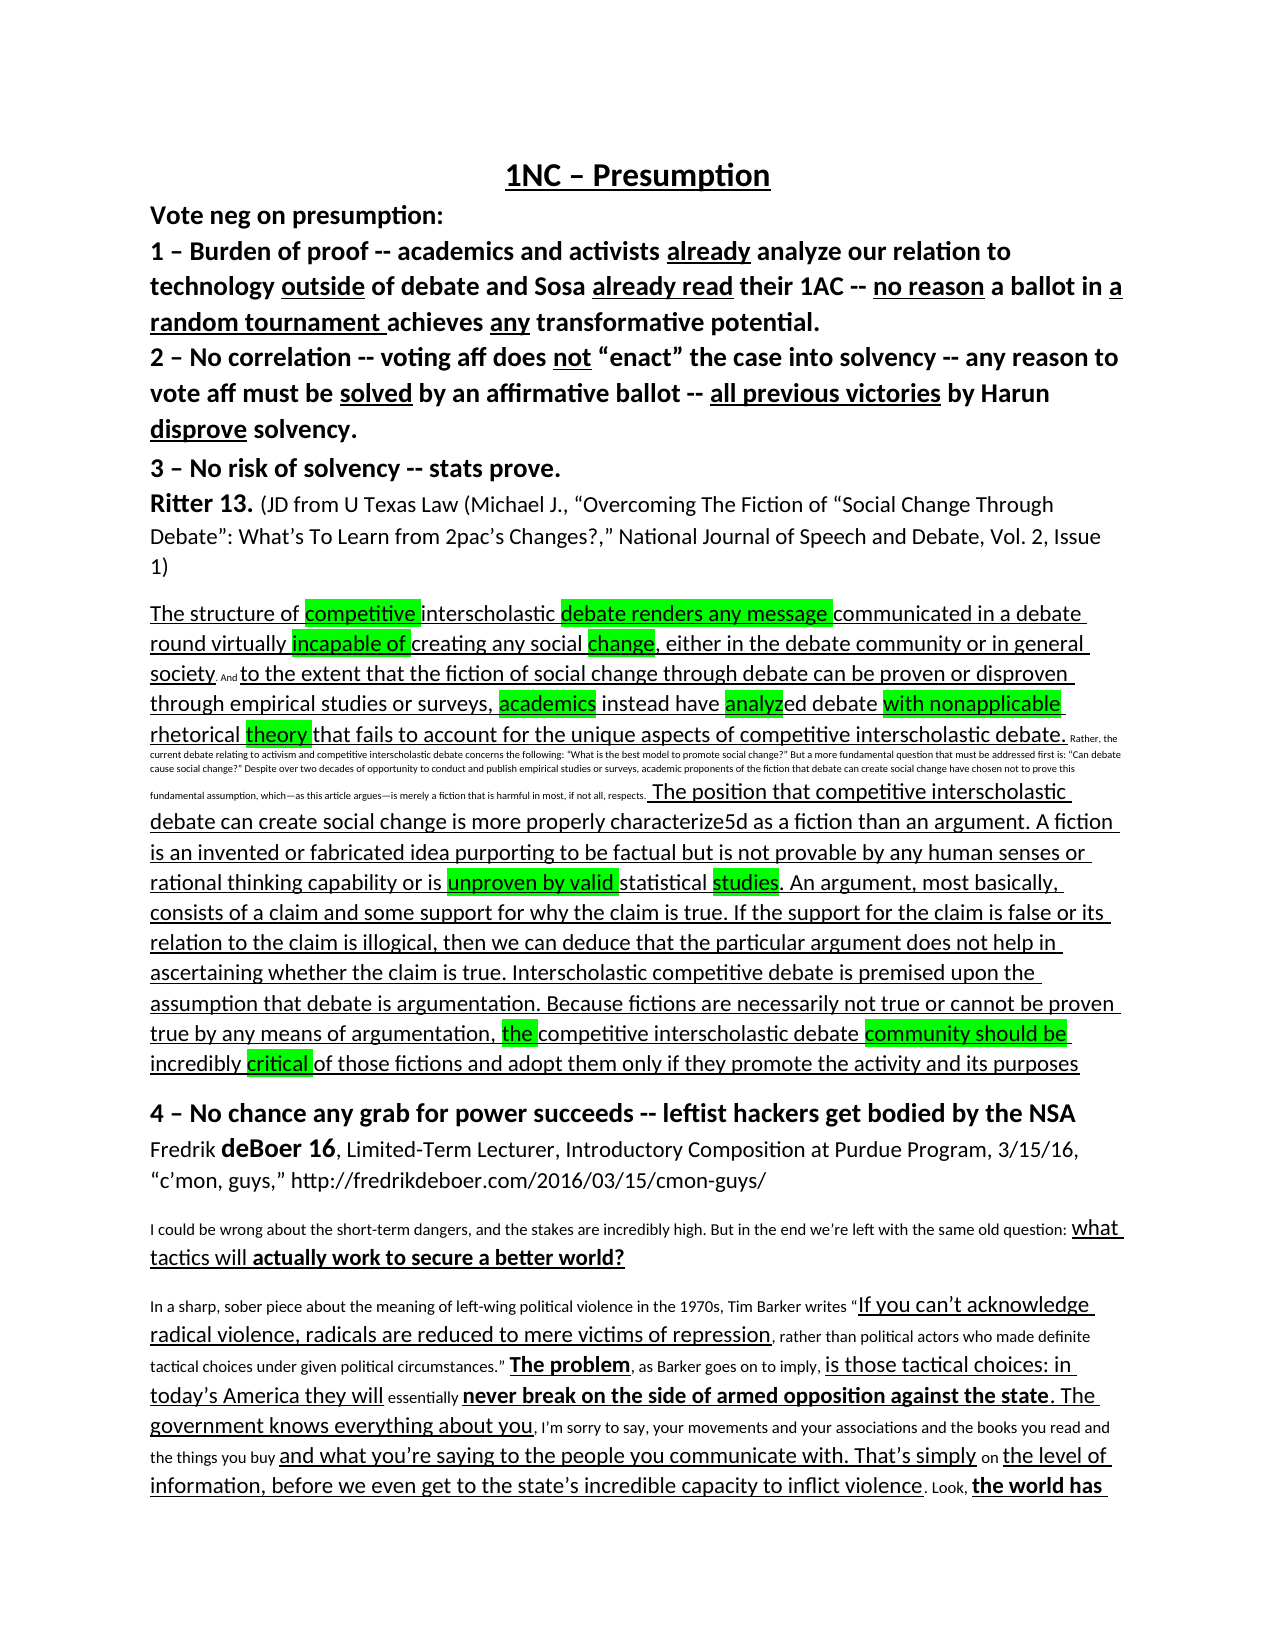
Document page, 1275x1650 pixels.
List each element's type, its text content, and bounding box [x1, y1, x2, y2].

text Vote neg on presumption: [150, 198, 1125, 231]
text Fredrik deBoer 16, Limited-Term Lecturer, Introductory Composition at Purdue Program, 3/15/16, “c’mon, guys,” http://fredrikdeboer.com/2016/03/15/cmon-guys/ [150, 1131, 1125, 1194]
text I could be wrong about the short-term dangers, and the stakes are incredibly high. But in the end we’re left with the same old question: what tactics will actually work to secure a better world? [150, 1213, 1125, 1271]
subtitle 4 – No chance any grab for power succeeds -- leftist hackers get bodied by the NSA [150, 1096, 1125, 1129]
subtitle 1NC – Presumption [150, 154, 1125, 195]
text 1 – Burden of proof -- academics and activists already analyze our relation to technology outside of debate and Sosa already read their 1AC -- no reason a ballot in a random tournament achieves any transformative potential. [150, 234, 1125, 338]
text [150, 1290, 1125, 1499]
text 2 – No correlation -- voting aff does not “enact” the case into solvency -- any reason to vote aff must be solved by an affirmative ballot -- all previous victories by Harun disprove solvency. [150, 341, 1125, 445]
subtitle 3 – No risk of solvency -- stats prove. [150, 452, 1125, 485]
text Ritter 13. (JD from U Texas Law (Michael J., “Overcoming The Fiction of “Social Change Through Debate”: What’s To Learn from 2pac’s Changes?,” National Journal of Speech and Debate, Vol. 2, Issue 1) [150, 487, 1125, 580]
text The structure of competitive interscholastic debate renders any message communicated in a debate round virtually incapable of creating any social change, either in the debate community or in general society. And to the extent that the fiction of social change through debate can be proven or disproven through empirical studies or surveys, academics instead have analyzed debate with nonapplicable rhetorical theory that fails to account for the unique aspects of competitive interscholastic debate. Rather, the current debate relating to activism and competitive interscholastic debate concerns the following: “What is the best model to promote social change?” But a more fundamental question that must be addressed first is: “Can debate cause social change?” Despite over two decades of opportunity to conduct and publish empirical studies or surveys, academic proponents of the fiction that debate can create social change have chosen not to prove this fundamental assumption, which—as this article argues—is merely a fiction that is harmful in most, if not all, respects. The position that competitive interscholastic debate can create social change is more properly characterize5d as a fiction than an argument. A fiction is an invented or fabricated idea purporting to be factual but is not provable by any human senses or rational thinking capability or is unproven by valid statistical studies. An argument, most basically, consists of a claim and some support for why the claim is true. If the support for the claim is false or its relation to the claim is illogical, then we can deduce that the particular argument does not help in ascertaining whether the claim is true. Interscholastic competitive debate is premised upon the assumption that debate is argumentation. Because fictions are necessarily not true or cannot be proven true by any means of argumentation, the competitive interscholastic debate community should be incredibly critical of those fictions and adopt them only if they promote the activity and its purposes [150, 599, 1125, 1077]
